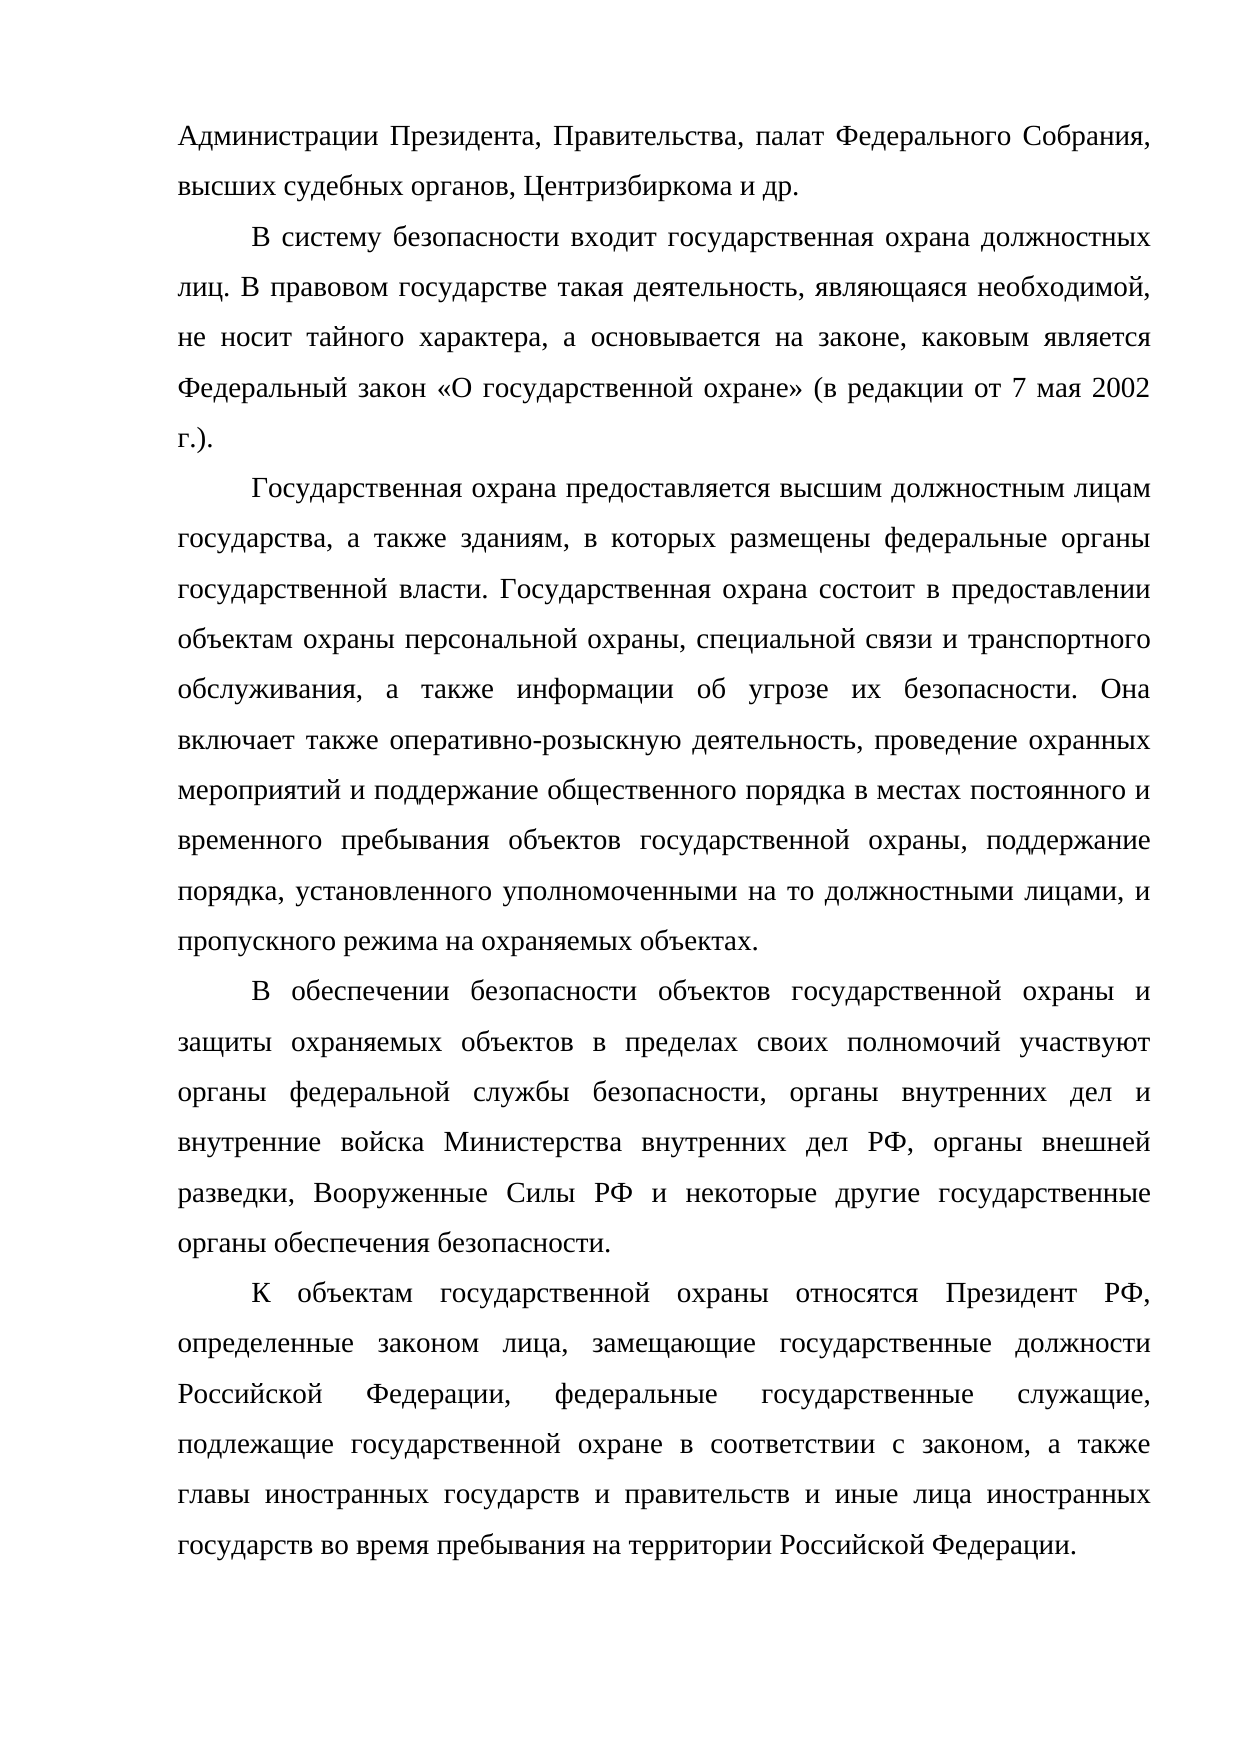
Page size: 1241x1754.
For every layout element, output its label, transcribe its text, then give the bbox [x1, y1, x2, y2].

text В систему безопасности входит государственная охрана должностных лиц. В правовом государстве такая деятельность, являющаяся необходимой, не носит тайного характера, а основывается на законе, каковым является Федеральный закон «О государственной охране» (в редакции от 7 мая .). [177, 219, 1152, 453]
text К объектам государственной охраны относятся Президент РФ, определенные законом лица, замещающие государственные должности Российской Федерации, федеральные государственные служащие, подлежащие государственной охране в соответствии с законом, а также главы иностранных государств и правительств и иные лица иностранных государств во время пребывания на территории Российской Федерации. [177, 1275, 1152, 1560]
text Государственная охрана предоставляется высшим должностным лицам государства, а также зданиям, в которых размещены федеральные органы государственной власти. Государственная охрана состоит в предоставлении объектам охраны персональной охраны, специальной связи и транспортного обслуживания, а также информации об угрозе их безопасности. Она включает также оперативно-розыскную деятельность, проведение охранных мероприятий и поддержание общественного порядка в местах постоянного и временного пребывания объектов государственной охраны, поддержание порядка, установленного уполномоченными на то должностными лицами, и пропускного режима на охраняемых объектах. [177, 470, 1152, 957]
text В обеспечении безопасности объектов государственной охраны и защиты охраняемых объектов в пределах своих полномочий участвуют органы федеральной службы безопасности, органы внутренних дел и внутренние войска Министерства внутренних дел РФ, органы внешней разведки, Вооруженные Силы РФ и некоторые другие государственные органы обеспечения безопасности. [177, 973, 1152, 1258]
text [177, 118, 1152, 202]
